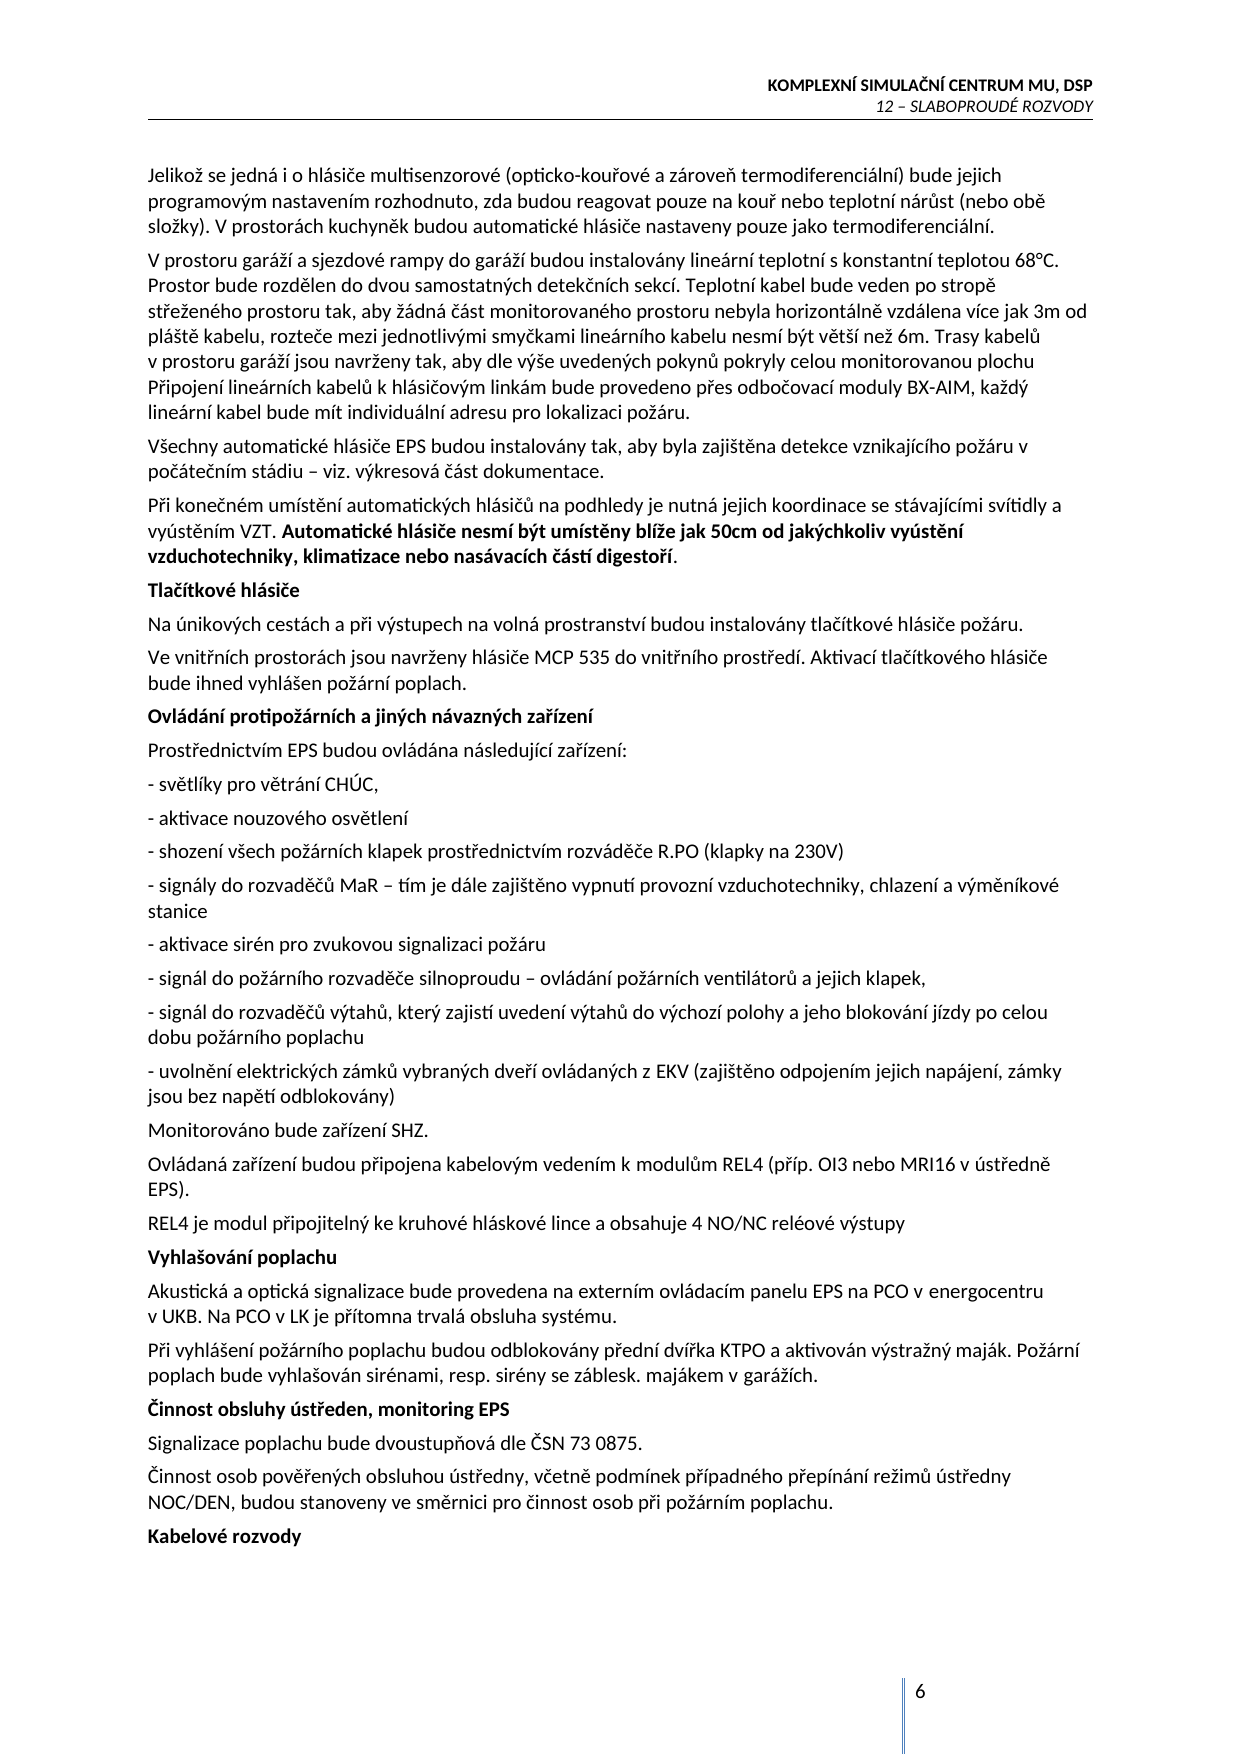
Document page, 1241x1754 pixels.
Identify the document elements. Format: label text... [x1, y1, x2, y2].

text Činnost obsluhy ústředen, monitoring EPS [148, 1396, 1093, 1422]
text Vyhlašování poplachu [148, 1244, 1093, 1269]
text Akustická a optická signalizace bude provedena na externím ovládacím panelu EPS na PCO v energocentru v UKB. Na PCO v LK je přítomna trvalá obsluha systému. [148, 1278, 1093, 1329]
text - shození všech požárních klapek prostřednictvím rozváděče R.PO (klapky na 230V) [148, 839, 1093, 864]
text Ve vnitřních prostorách jsou navrženy hlásiče MCP 535 do vnitřního prostředí. Aktivací tlačítkového hlásiče bude ihned vyhlášen požární poplach. [148, 644, 1093, 695]
text Činnost osob pověřených obsluhou ústředny, včetně podmínek případného přepínání režimů ústředny NOC/DEN, budou stanoveny ve směrnici pro činnost osob při požárním poplachu. [148, 1464, 1093, 1514]
text - světlíky pro větrání CHÚC, [148, 771, 1093, 797]
text Všechny automatické hlásiče EPS budou instalovány tak, aby byla zajištěna detekce vznikajícího požáru v počátečním stádiu – viz. výkresová část dokumentace. [148, 433, 1093, 484]
text - uvolnění elektrických zámků vybraných dveří ovládaných z EKV (zajištěno odpojením jejich napájení, zámky jsou bez napětí odblokovány) [148, 1058, 1093, 1109]
text - signál do požárního rozvaděče silnoproudu – ovládání požárních ventilátorů a jejich klapek, [148, 965, 1093, 991]
text V prostoru garáží a sjezdové rampy do garáží budou instalovány lineární teplotní s konstantní teplotou 68°C. Prostor bude rozdělen do dvou samostatných detekčních sekcí. Teplotní kabel bude veden po stropě střeženého prostoru tak, aby žádná část monitorovaného prostoru nebyla horizontálně vzdálena více jak 3m od pláště kabelu, rozteče mezi jednotlivými smyčkami lineárního kabelu nesmí být větší než 6m. Trasy kabelů v prostoru garáží jsou navrženy tak, aby dle výše uvedených pokynů pokryly celou monitorovanou plochu Připojení lineárních kabelů k hlásičovým linkám bude provedeno přes odbočovací moduly BX-AIM, každý lineární kabel bude mít individuální adresu pro lokalizaci požáru. [148, 247, 1093, 425]
text Signalizace poplachu bude dvoustupňová dle ČSN 73 0875. [148, 1430, 1093, 1455]
text REL4 je modul připojitelný ke kruhové hláskové lince a obsahuje 4 NO/NC reléové výstupy [148, 1210, 1093, 1236]
text Při vyhlášení požárního poplachu budou odblokovány přední dvířka KTPO a aktivován výstražný maják. Požární poplach bude vyhlašován sirénami, resp. sirény se záblesk. majákem v garážích. [148, 1337, 1093, 1388]
text Ovládaná zařízení budou připojena kabelovým vedením k modulům REL4 (příp. OI3 nebo MRI16 v ústředně EPS). [148, 1151, 1093, 1202]
text - aktivace nouzového osvětlení [148, 805, 1093, 830]
text - signály do rozvaděčů MaR – tím je dále zajištěno vypnutí provozní vzduchotechniky, chlazení a výměníkové stanice [148, 872, 1093, 923]
text Ovládání protipožárních a jiných návazných zařízení [148, 704, 1093, 729]
text Kabelové rozvody [148, 1523, 1093, 1548]
text Na únikových cestách a při výstupech na volná prostranství budou instalovány tlačítkové hlásiče požáru. [148, 611, 1093, 636]
text - signál do rozvaděčů výtahů, který zajistí uvedení výtahů do výchozí polohy a jeho blokování jízdy po celou dobu požárního poplachu [148, 999, 1093, 1050]
text Prostřednictvím EPS budou ovládána následující zařízení: [148, 737, 1093, 763]
text Při konečném umístění automatických hlásičů na podhledy je nutná jejich koordinace se stávajícími svítidly a vyústěním VZT. Automatické hlásiče nesmí být umístěny blíže jak 50cm od jakýchkoliv vyústění vzduchotechniky, klimatizace nebo nasávacích částí digestoří. [148, 492, 1093, 569]
text Monitorováno bude zařízení SHZ. [148, 1117, 1093, 1143]
text - aktivace sirén pro zvukovou signalizaci požáru [148, 932, 1093, 957]
text Tlačítkové hlásiče [148, 577, 1093, 602]
text Jelikož se jedná i o hlásiče multisenzorové (opticko-kouřové a zároveň termodiferenciální) bude jejich programovým nastavením rozhodnuto, zda budou reagovat pouze na kouř nebo teplotní nárůst (nebo obě složky). V prostorách kuchyněk budou automatické hlásiče nastaveny pouze jako termodiferenciální. [148, 162, 1093, 239]
